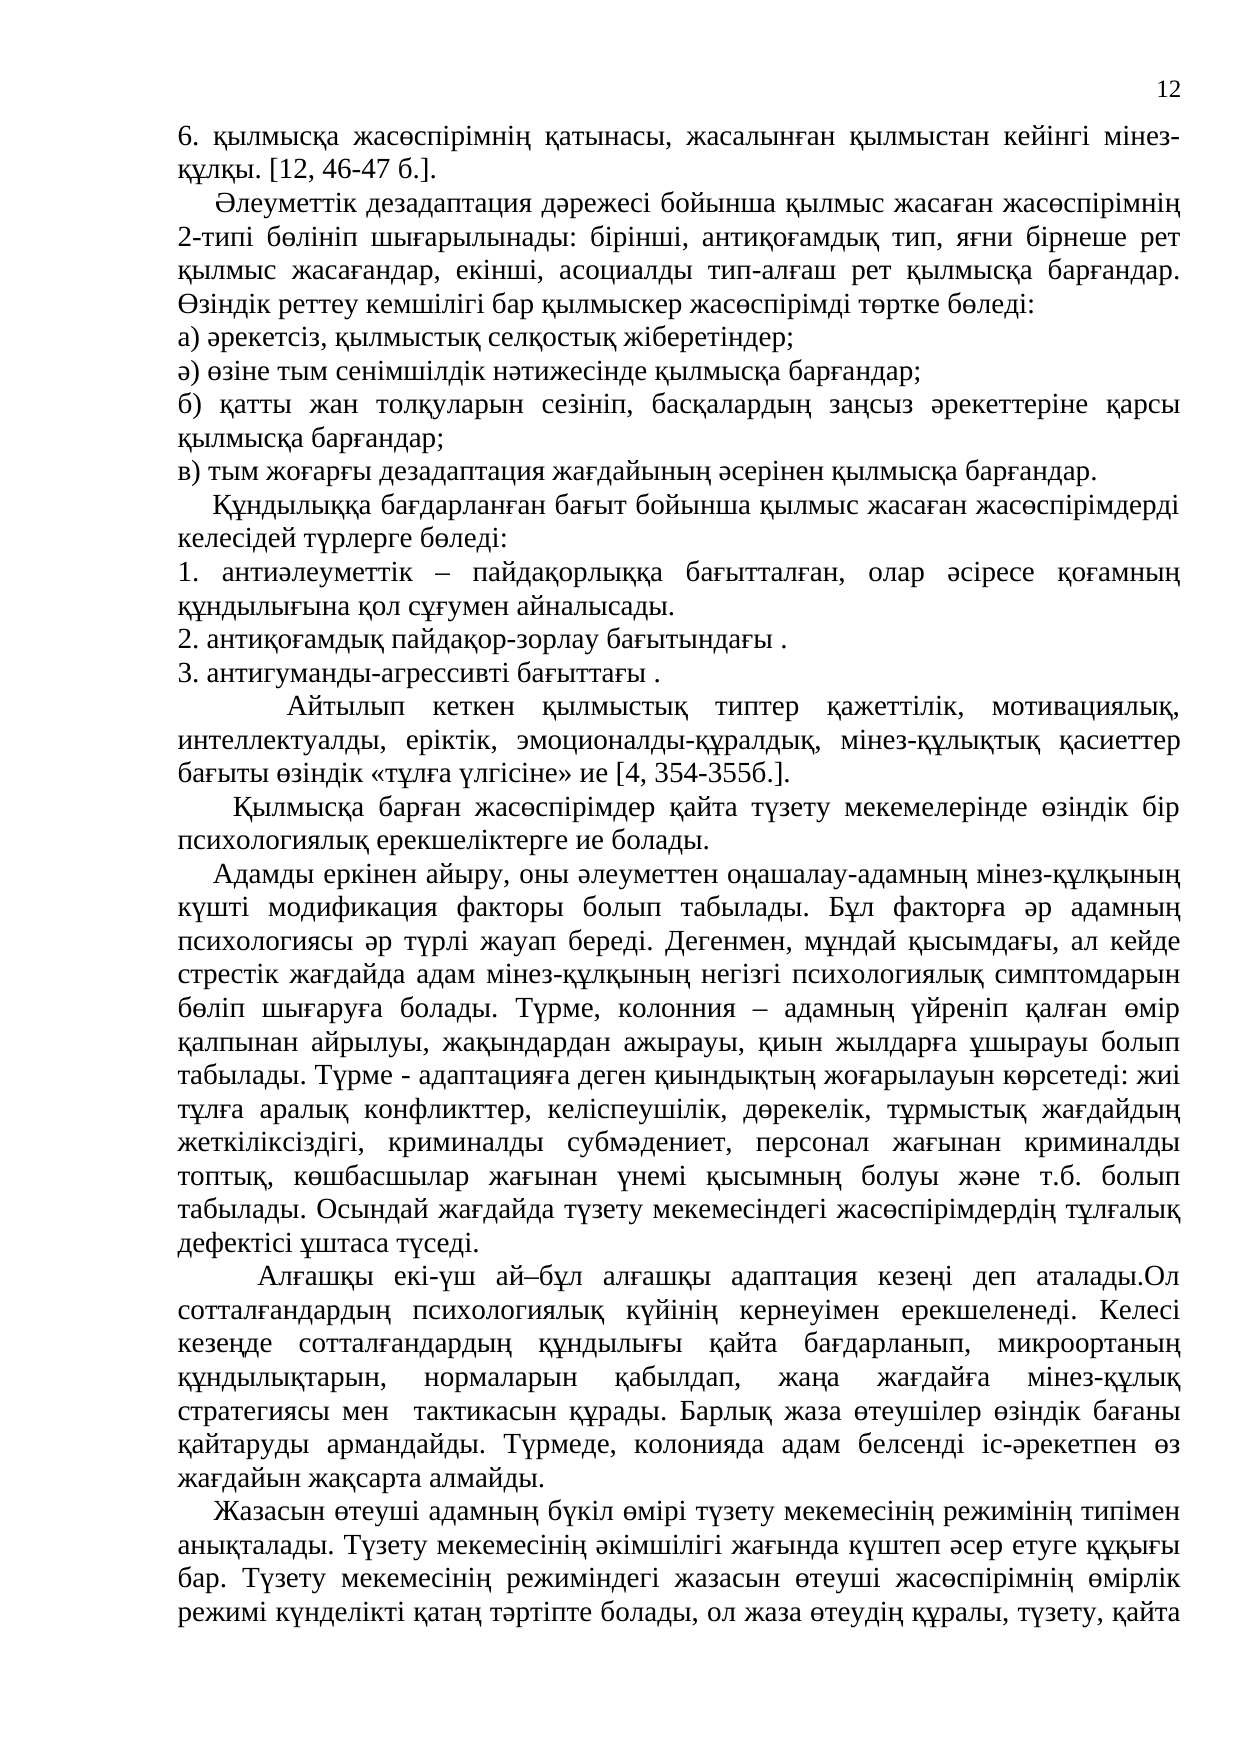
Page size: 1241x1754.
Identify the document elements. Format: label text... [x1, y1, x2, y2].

text 1. антиәлеуметтік – пайдақорлыққа бағытталған, олар әсіресе қоғамның құндылығына қол сұғумен айналысады. [177, 554, 1181, 621]
text а) әрекетсіз, қылмыстық селқостық жіберетіндер; [177, 319, 1181, 353]
text Қылмысқа барған жасөспірімдер қайта түзету мекемелерінде өзіндік бір психологиялық ерекшеліктерге ие болады. [177, 789, 1181, 856]
text Алғашқы екі-үш ай–бұл алғашқы адаптация кезеңі деп аталады.Ол сотталғандардың психологиялық күйінің кернеуімен ерекшеленеді. Келесі кезеңде сотталғандардың құндылығы қайта бағдарланып, микроортаның құндылықтарын, нормаларын қабылдап, жаңа жағдайға мінез-құлық стратегиясы мен тактикасын құрады. Барлық жаза өтеушілер өзіндік бағаны қайтаруды армандайды. Түрмеде, колонияда адам белсенді іс-әрекетпен өз жағдайын жақсарта алмайды. [177, 1258, 1181, 1493]
text Құндылыққа бағдарланған бағыт бойынша қылмыс жасаған жасөспірімдерді келесідей түрлерге бөледі: [177, 487, 1181, 554]
text 6. қылмысқа жасөспірімнің қатынасы, жасалынған қылмыстан кейінгі мінез-құлқы. [12, 46-47 б.]. [177, 118, 1181, 185]
text в) тым жоғарғы дезадаптация жағдайының әсерінен қылмысқа барғандар. [177, 453, 1181, 487]
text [177, 1493, 1181, 1627]
text Адамды еркінен айыру, оны әлеуметтен оңашалау-адамның мінез-құлқының күшті модификация факторы болып табылады. Бұл факторға әр адамның психологиясы әр түрлі жауап береді. Дегенмен, мұндай қысымдағы, ал кейде стрестік жағдайда адам мінез-құлқының негізгі психологиялық симптомдарын бөліп шығаруға болады. Түрме, колонния – адамның үйреніп қалған өмір қалпынан айрылуы, жақындардан ажырауы, қиын жылдарға ұшырауы болып табылады. Түрме - адаптацияға деген қиындықтың жоғарылауын көрсетеді: жиі тұлға аралық конфликттер, келіспеушілік, дөрекелік, тұрмыстық жағдайдың жеткіліксіздігі, криминалды субмәдениет, персонал жағынан криминалды топтық, көшбасшылар жағынан үнемі қысымның болуы және т.б. болып табылады. Осындай жағдайда түзету мекемесіндегі жасөспірімдердің тұлғалық дефектісі ұштаса түседі. [177, 856, 1181, 1258]
text ә) өзіне тым сенімшілдік нәтижесінде қылмысқа барғандар; [177, 353, 1181, 386]
text Әлеуметтік дезадаптация дәрежесі бойынша қылмыс жасаған жасөспірімнің 2-типі бөлініп шығарылынады: бірінші, антиқоғамдық тип, яғни бірнеше рет қылмыс жасағандар, екінші, асоциалды тип-алғаш рет қылмысқа барғандар. Өзіндік реттеу кемшілігі бар қылмыскер жасөспірімді төртке бөледі: [177, 185, 1181, 319]
text б) қатты жан толқуларын сезініп, басқалардың заңсыз әрекеттеріне қарсы қылмысқа барғандар; [177, 386, 1181, 453]
text 3. антигуманды-агрессивті бағыттағы . [177, 655, 1181, 688]
text 2. антиқоғамдық пайдақор-зорлау бағытындағы . [177, 621, 1181, 655]
text Айтылып кеткен қылмыстық типтер қажеттілік, мотивациялық, интеллектуалды, еріктік, эмоционалды-құралдық, мінез-құлықтық қасиеттер бағыты өзіндік «тұлға үлгісіне» ие [4, 354-355б.]. [177, 688, 1181, 789]
